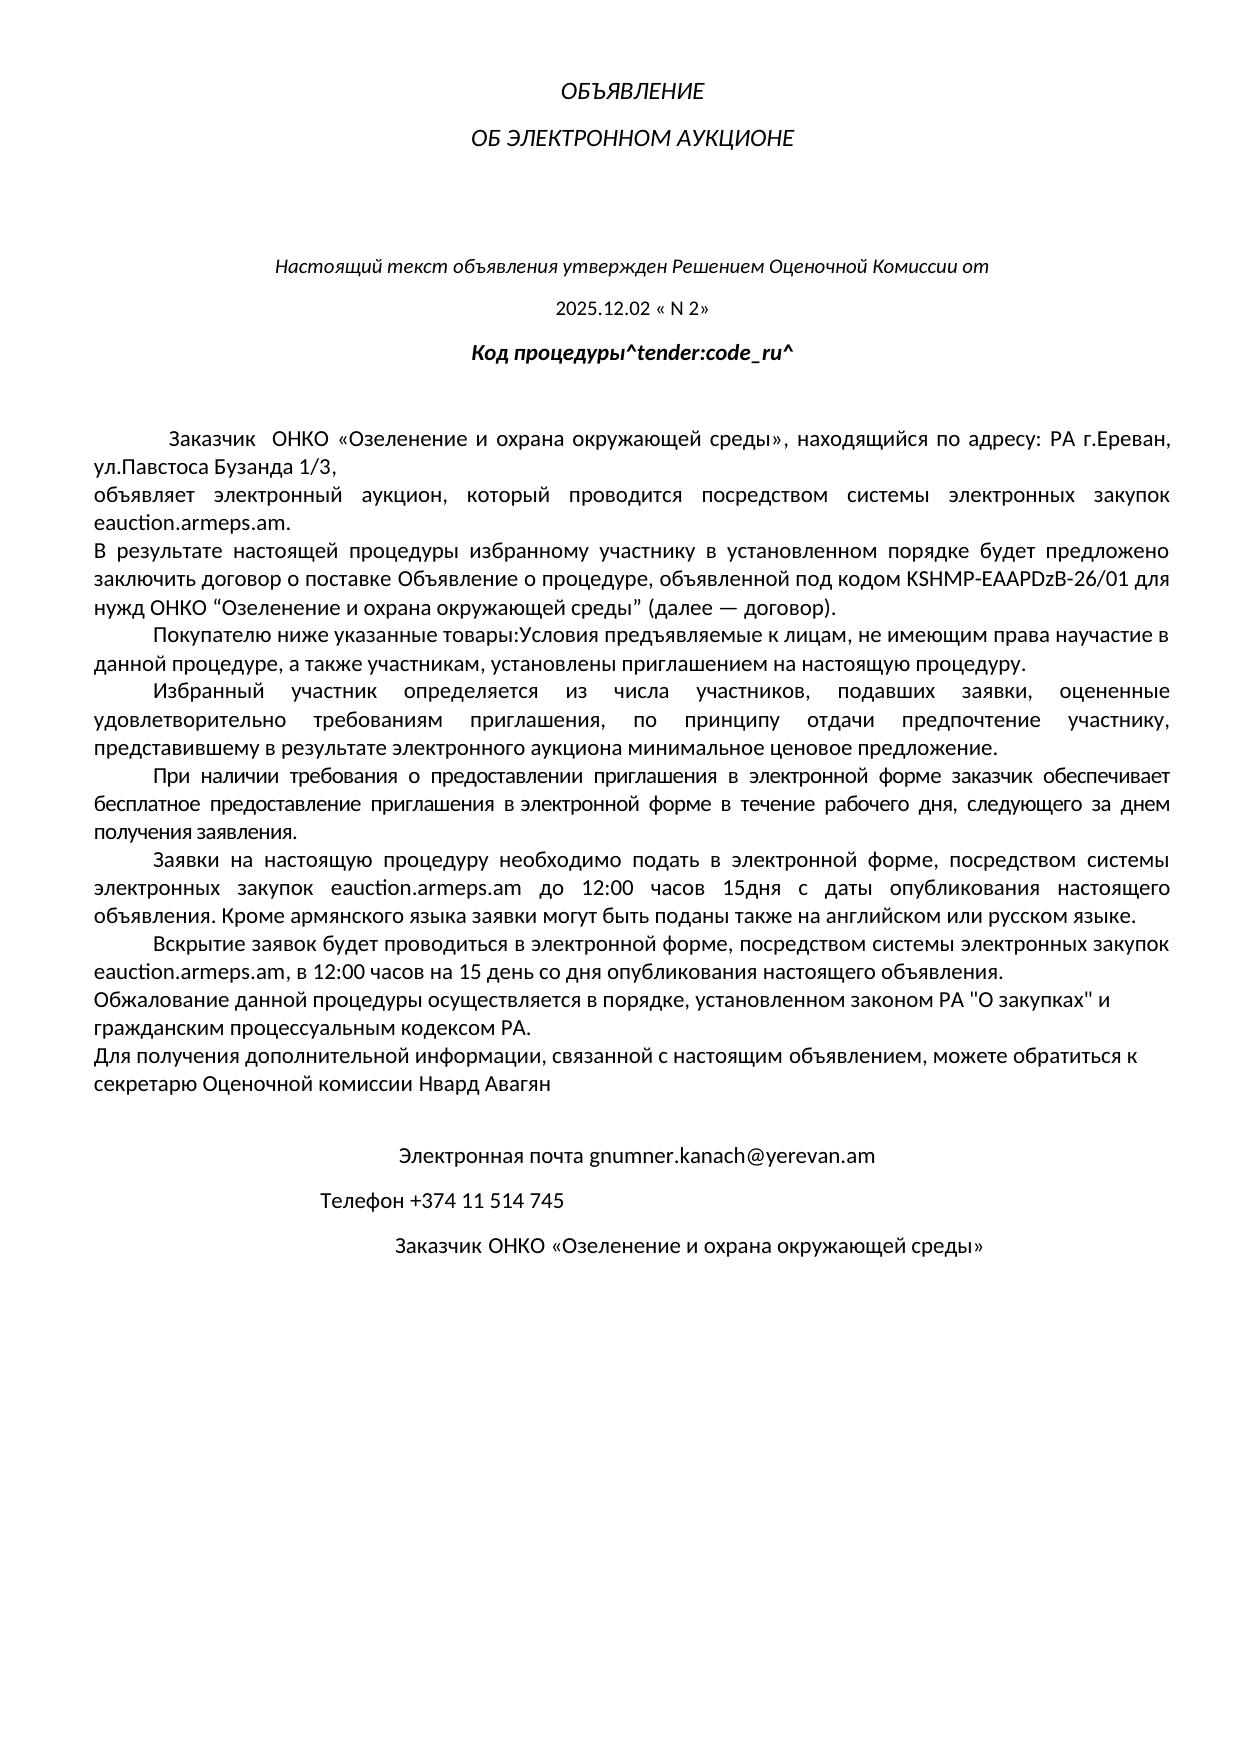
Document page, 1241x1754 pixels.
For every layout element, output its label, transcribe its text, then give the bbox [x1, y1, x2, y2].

text ОБ ЭЛЕКТРОННОМ АУКЦИОНЕ [94, 122, 1171, 153]
text Заказчик ОНКО «Озеленение и охрана окружающей среды» [94, 1231, 1172, 1259]
text объявляет электронный аукцион, который проводится посредством системы электронных закупок eauction.armeps.am. [94, 481, 1171, 537]
text Заказчик ОНКО «Озеленение и охрана окружающей среды», находящийся по адресу: РА г.Ереван, ул.Павстоса Бузанда 1/3, [94, 424, 1171, 481]
text Покупателю ниже указанные товары:Условия предъявляемые к лицам, не имеющим права научастие в данной процедуре, а также участникам, установлены приглашением на настоящую процедуру. [94, 621, 1171, 677]
text ОБЪЯВЛЕНИЕ [94, 75, 1171, 106]
text Электронная почта gnumner.kanach@yerevan.am [94, 1142, 1171, 1170]
text Телефон +374 11 514 745 [271, 1186, 1171, 1214]
text Вскрытие заявок будет проводиться в электронной форме, посредством системы электронных закупок eauction.armeps.am, в 12:00 часов на 15 день со дня опубликования настоящего объявления. [94, 929, 1171, 985]
text Для получения дополнительной информации, связанной с настоящим объявлением, можете обратиться к секретарю Оценочной комиссии Нвард Авагян [94, 1041, 1171, 1097]
text 2025.12.02 « N 2» [94, 296, 1171, 321]
text В результате настоящей процедуры избранному участнику в установленном порядке будет предложено заключить договор о поставке Объявление о процедуре, объявленной под кодом KSHMP-EAAPDzB-26/01 для нужд ОНКО “Озеленение и охрана окружающей среды” (далее — договор). [94, 537, 1171, 621]
text Заявки на настоящую процедуру необходимо подать в электронной форме, посредством системы электронных закупок eauction.armeps.am до 12:00 часов 15дня с даты опубликования настоящего объявления. Кроме армянского языка заявки могут быть поданы также на английском или русском языке. [94, 845, 1171, 929]
text Обжалование данной процедуры осуществляется в порядке, установленном законом РА "О закупках" и гражданским процессуальным кодексом РА. [94, 985, 1171, 1041]
text Избранный участник определяется из числа участников, подавших заявки, оцененные удовлетворительно требованиям приглашения, по принципу отдачи предпочтение участнику, представившему в результате электронного аукциона минимальное ценовое предложение. [94, 677, 1171, 761]
text Настоящий текст объявления утвержден Решением Оценочной Комиссии от [94, 253, 1171, 279]
text Код процедуры^tender:code_ru^ [94, 338, 1171, 366]
text При наличии требования о предоставлении приглашения в электронной форме заказчик обеспечивает бесплатное предоставление приглашения в электронной форме в течение рабочего дня, следующего за днем получения заявления. [94, 761, 1171, 845]
